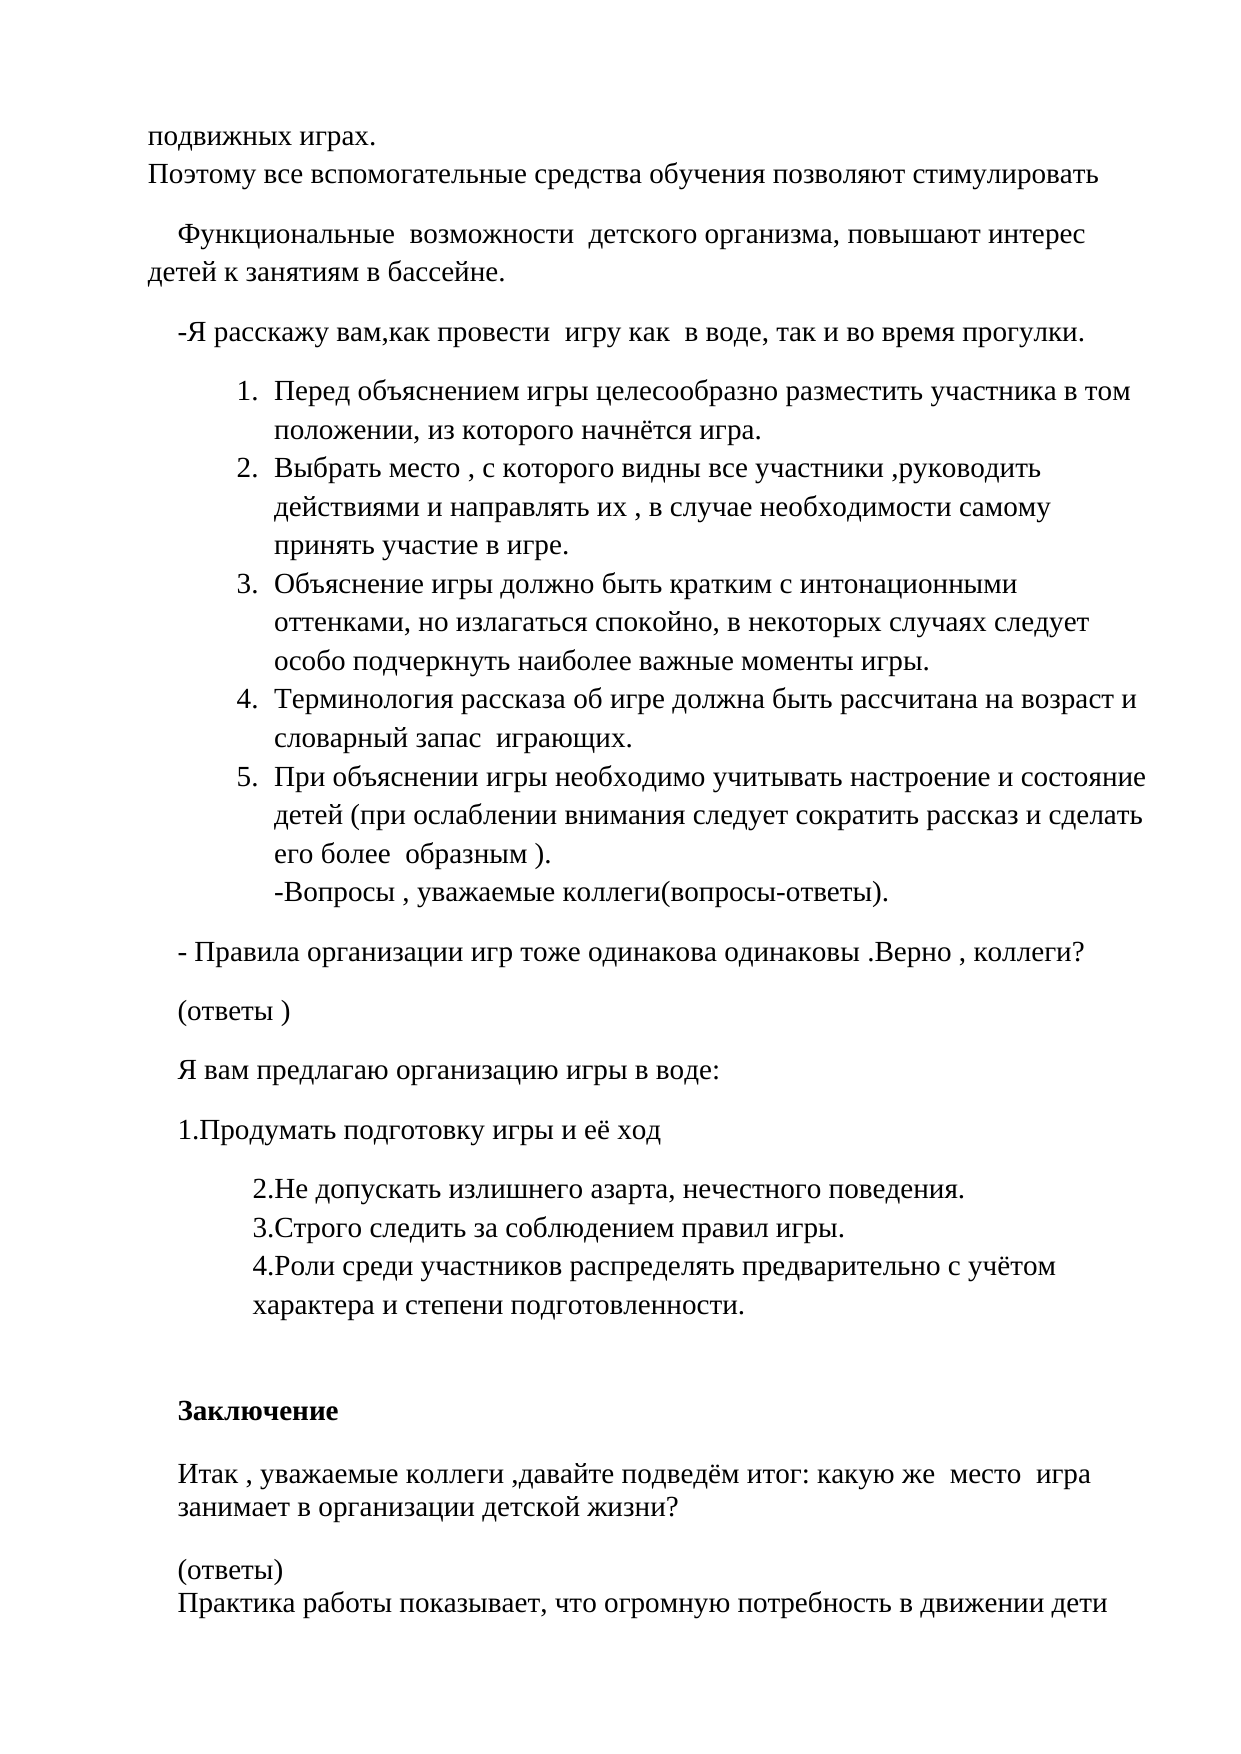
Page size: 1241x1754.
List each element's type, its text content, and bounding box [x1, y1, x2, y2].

list Терминология рассказа об игре должна быть рассчитана на возраст и словарный запас играющих. [236, 682, 1152, 754]
text (ответы ) [177, 993, 1152, 1027]
text -Я расскажу вам,как провести игру как в воде, так и во время прогулки. [148, 314, 1152, 347]
list 4.Роли среди участников распределять предварительно с учётом характера и степени подготовленности. [252, 1248, 1152, 1320]
text Заключение [177, 1393, 1152, 1427]
text Я вам предлагаю организацию игры в воде: [177, 1052, 1152, 1086]
list Объяснение игры должно быть кратким с интонационными оттенками, но излагаться спокойно, в некоторых случаях следует особо подчеркнуть наиболее важные моменты игры. [236, 566, 1152, 677]
list 2.Не допускать излишнего азарта, нечестного поведения. [252, 1171, 1152, 1205]
list Выбрать место , с которого видны все участники ,руководить действиями и направлять их , в случае необходимости самому принять участие в игре. [236, 450, 1152, 561]
text Итак , уважаемые коллеги ,давайте подведём итог: какую же место игра занимает в организации детской жизни? [177, 1456, 1152, 1523]
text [177, 1552, 1152, 1619]
text Функциональные возможности детского организма, повышают интерес детей к занятиям в бассейне. [148, 216, 1152, 288]
list -Вопросы , уважаемые коллеги(вопросы-ответы). [274, 874, 1152, 908]
list При объяснении игры необходимо учитывать настроение и состояние детей (при ослаблении внимания следует сократить рассказ и сделать его более образным ). [236, 759, 1152, 869]
text 1.Продумать подготовку игры и её ход [177, 1112, 1152, 1145]
text - Правила организации игр тоже одинакова одинаковы .Верно , коллеги? [177, 934, 1152, 967]
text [148, 118, 1152, 190]
list 3.Строго следить за соблюдением правил игры. [252, 1210, 1152, 1243]
list Перед объяснением игры целесообразно разместить участника в том положении, из которого начнётся игра. [236, 373, 1152, 445]
